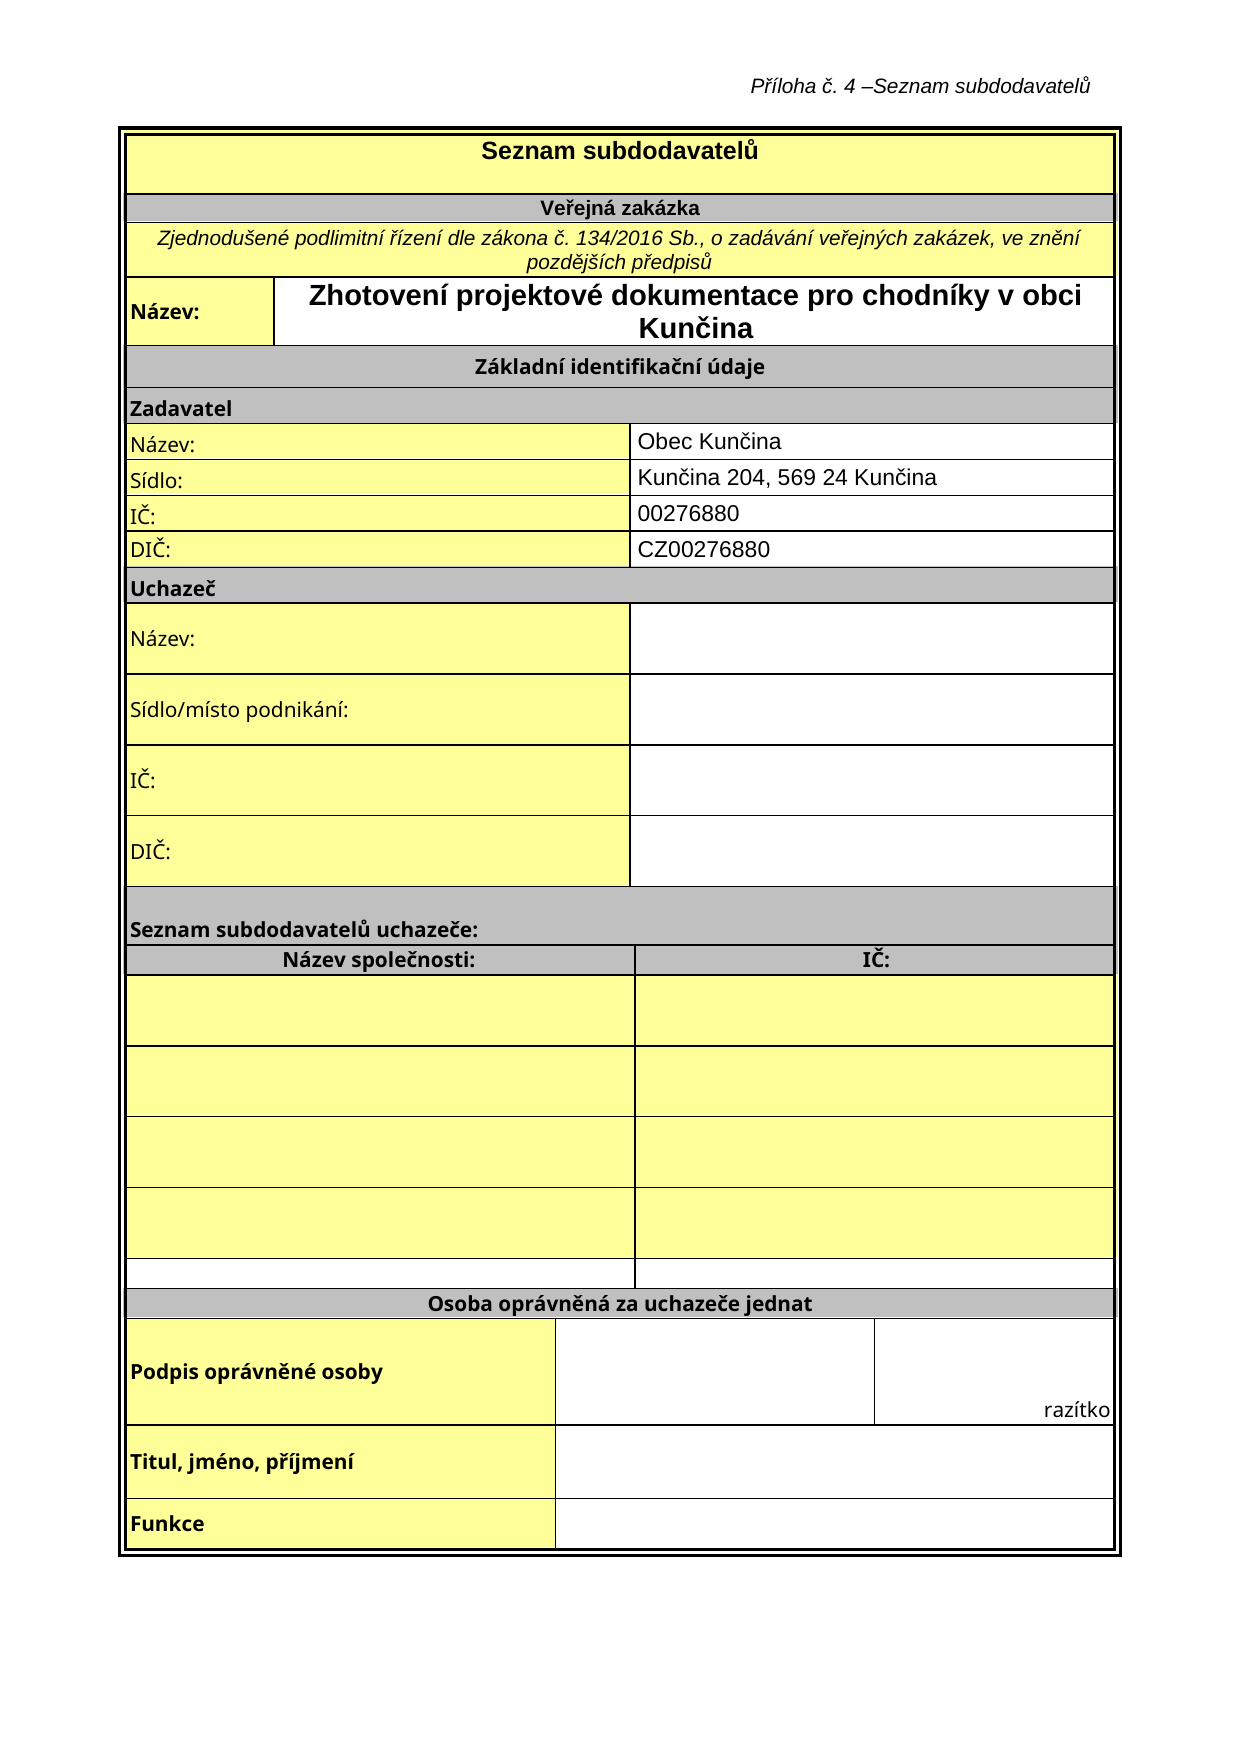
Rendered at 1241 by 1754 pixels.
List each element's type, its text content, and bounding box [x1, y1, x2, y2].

table_cell [631, 604, 1113, 673]
table_cell [127, 1117, 634, 1187]
table_cell [636, 1047, 1113, 1116]
table_cell [636, 1117, 1113, 1187]
table_cell IČ: [127, 746, 629, 815]
table_cell [636, 1188, 1113, 1257]
table_cell Kunčina 204, 569 24 Kunčina [631, 460, 1113, 494]
table_cell Zjednodušené podlimitní řízení dle zákona č. 134/2016 Sb., o zadávání veřejných zakázek, ve znění pozdějších předpisů [127, 223, 1113, 276]
table_cell Zhotovení projektové dokumentace pro chodníky v obci Kunčina [275, 278, 1113, 345]
table_cell Uchazeč [127, 568, 1113, 602]
table_cell Osoba oprávněná za uchazeče jednat [127, 1289, 1113, 1317]
table_cell Název: [127, 278, 273, 345]
table_cell Zadavatel [127, 388, 1113, 423]
table_cell Základní identifikační údaje [127, 346, 1113, 387]
table_cell [127, 1047, 634, 1116]
table_cell Název: [127, 604, 629, 673]
table_cell 00276880 [631, 496, 1113, 530]
table_cell [127, 1259, 634, 1287]
table_cell Seznam subdodavatelů uchazeče: [127, 887, 1113, 944]
table_cell IČ: [127, 496, 629, 530]
table_cell [127, 976, 634, 1045]
table_cell [556, 1499, 1113, 1547]
table_cell Název společnosti: [127, 946, 634, 974]
table_cell Název: [127, 424, 629, 458]
table_cell razítko [875, 1319, 1113, 1424]
table_header Seznam subdodavatelů [123, 130, 1118, 193]
table_cell IČ: [636, 946, 1113, 974]
table_cell Funkce [127, 1499, 555, 1547]
table_cell [636, 976, 1113, 1045]
table_cell [631, 816, 1113, 886]
table_cell CZ00276880 [631, 532, 1113, 566]
table_cell [556, 1319, 874, 1424]
table_cell Podpis oprávněné osoby [127, 1319, 555, 1424]
table_cell Sídlo: [127, 460, 629, 494]
table_cell Sídlo/místo podnikání: [127, 675, 629, 744]
table_cell Obec Kunčina [631, 424, 1113, 458]
table_cell [127, 1188, 634, 1257]
table_cell DIČ: [127, 816, 629, 886]
table_cell Titul, jméno, příjmení [127, 1426, 555, 1498]
table_cell [631, 746, 1113, 815]
table_cell [636, 1259, 1113, 1287]
table_cell [631, 675, 1113, 744]
table_cell [556, 1426, 1113, 1498]
table_cell Veřejná zakázka [127, 195, 1113, 221]
table_cell DIČ: [127, 532, 629, 566]
